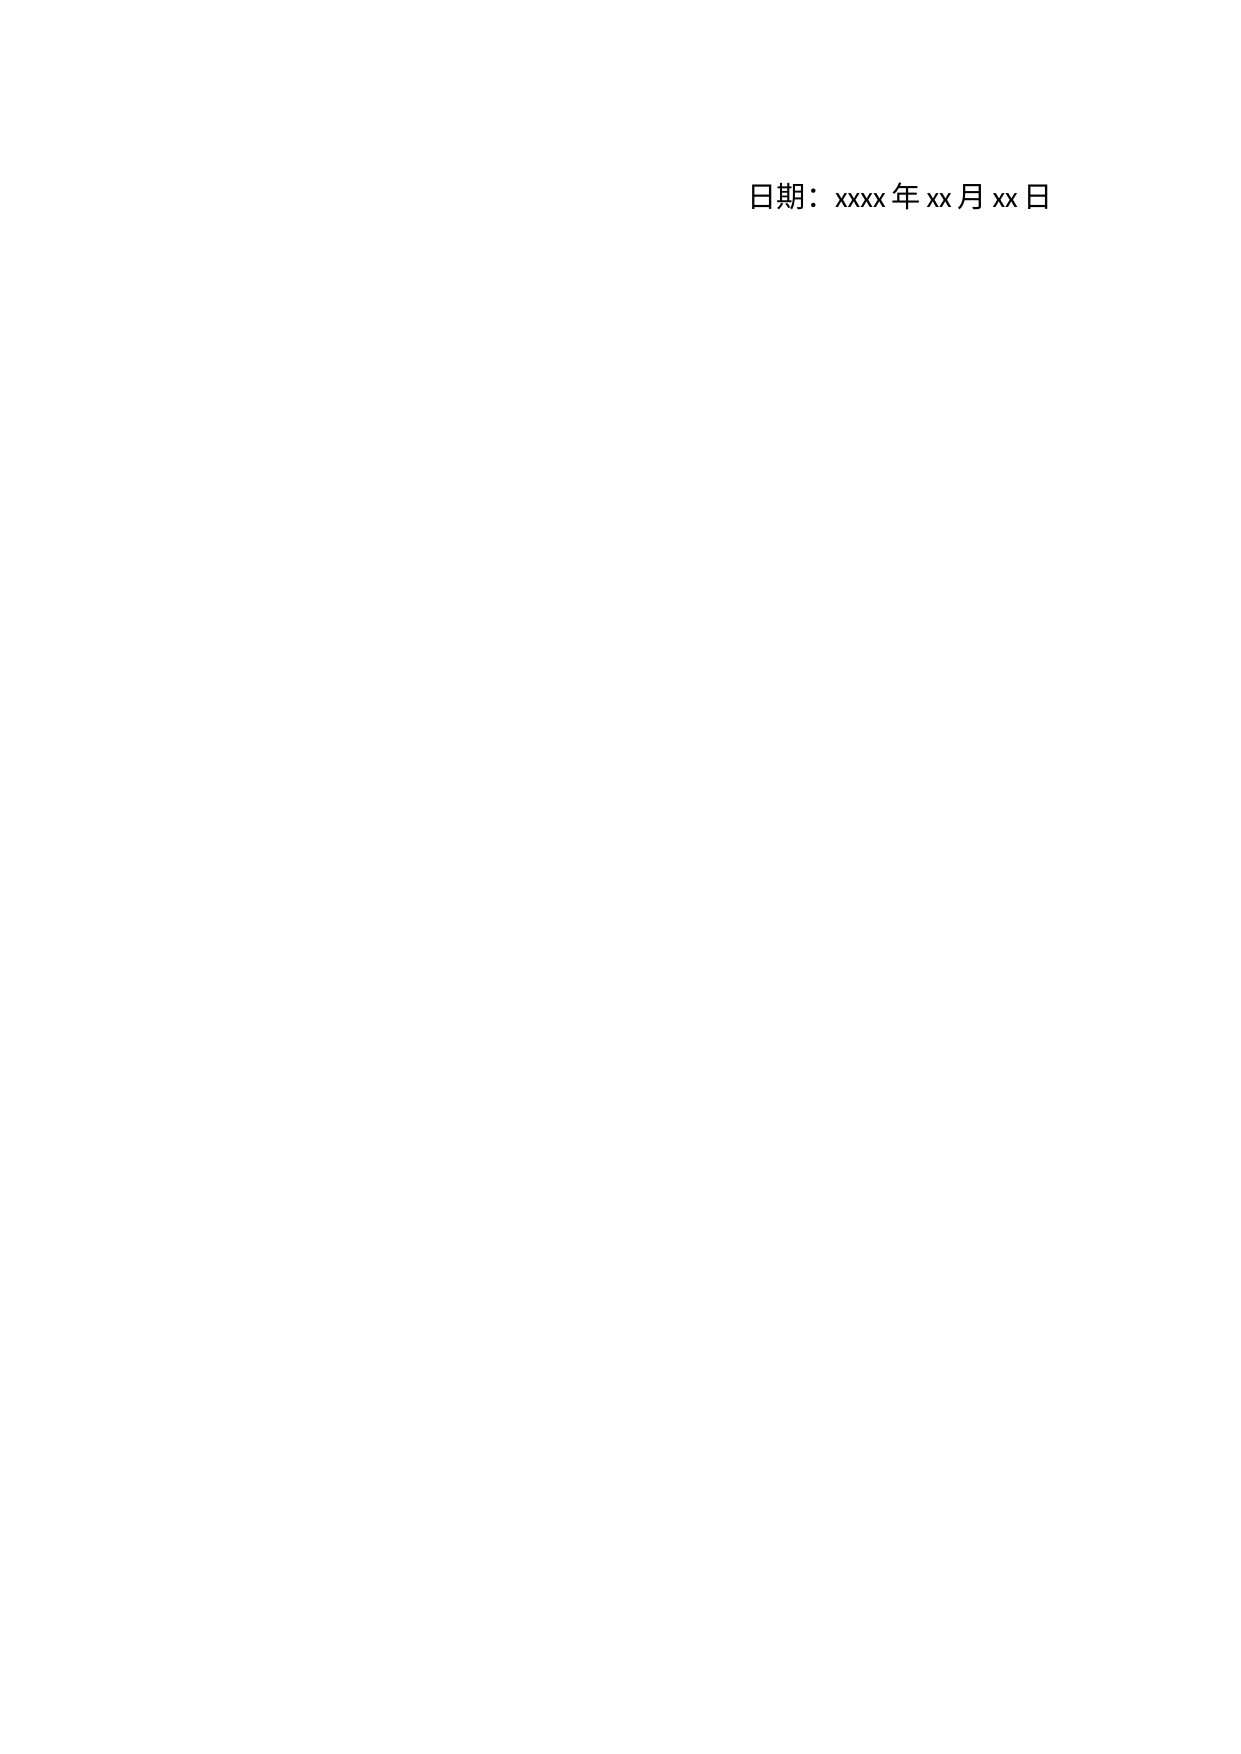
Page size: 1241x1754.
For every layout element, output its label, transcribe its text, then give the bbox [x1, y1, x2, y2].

text 日期：xxxx年xx月xx日 [187, 162, 1053, 227]
